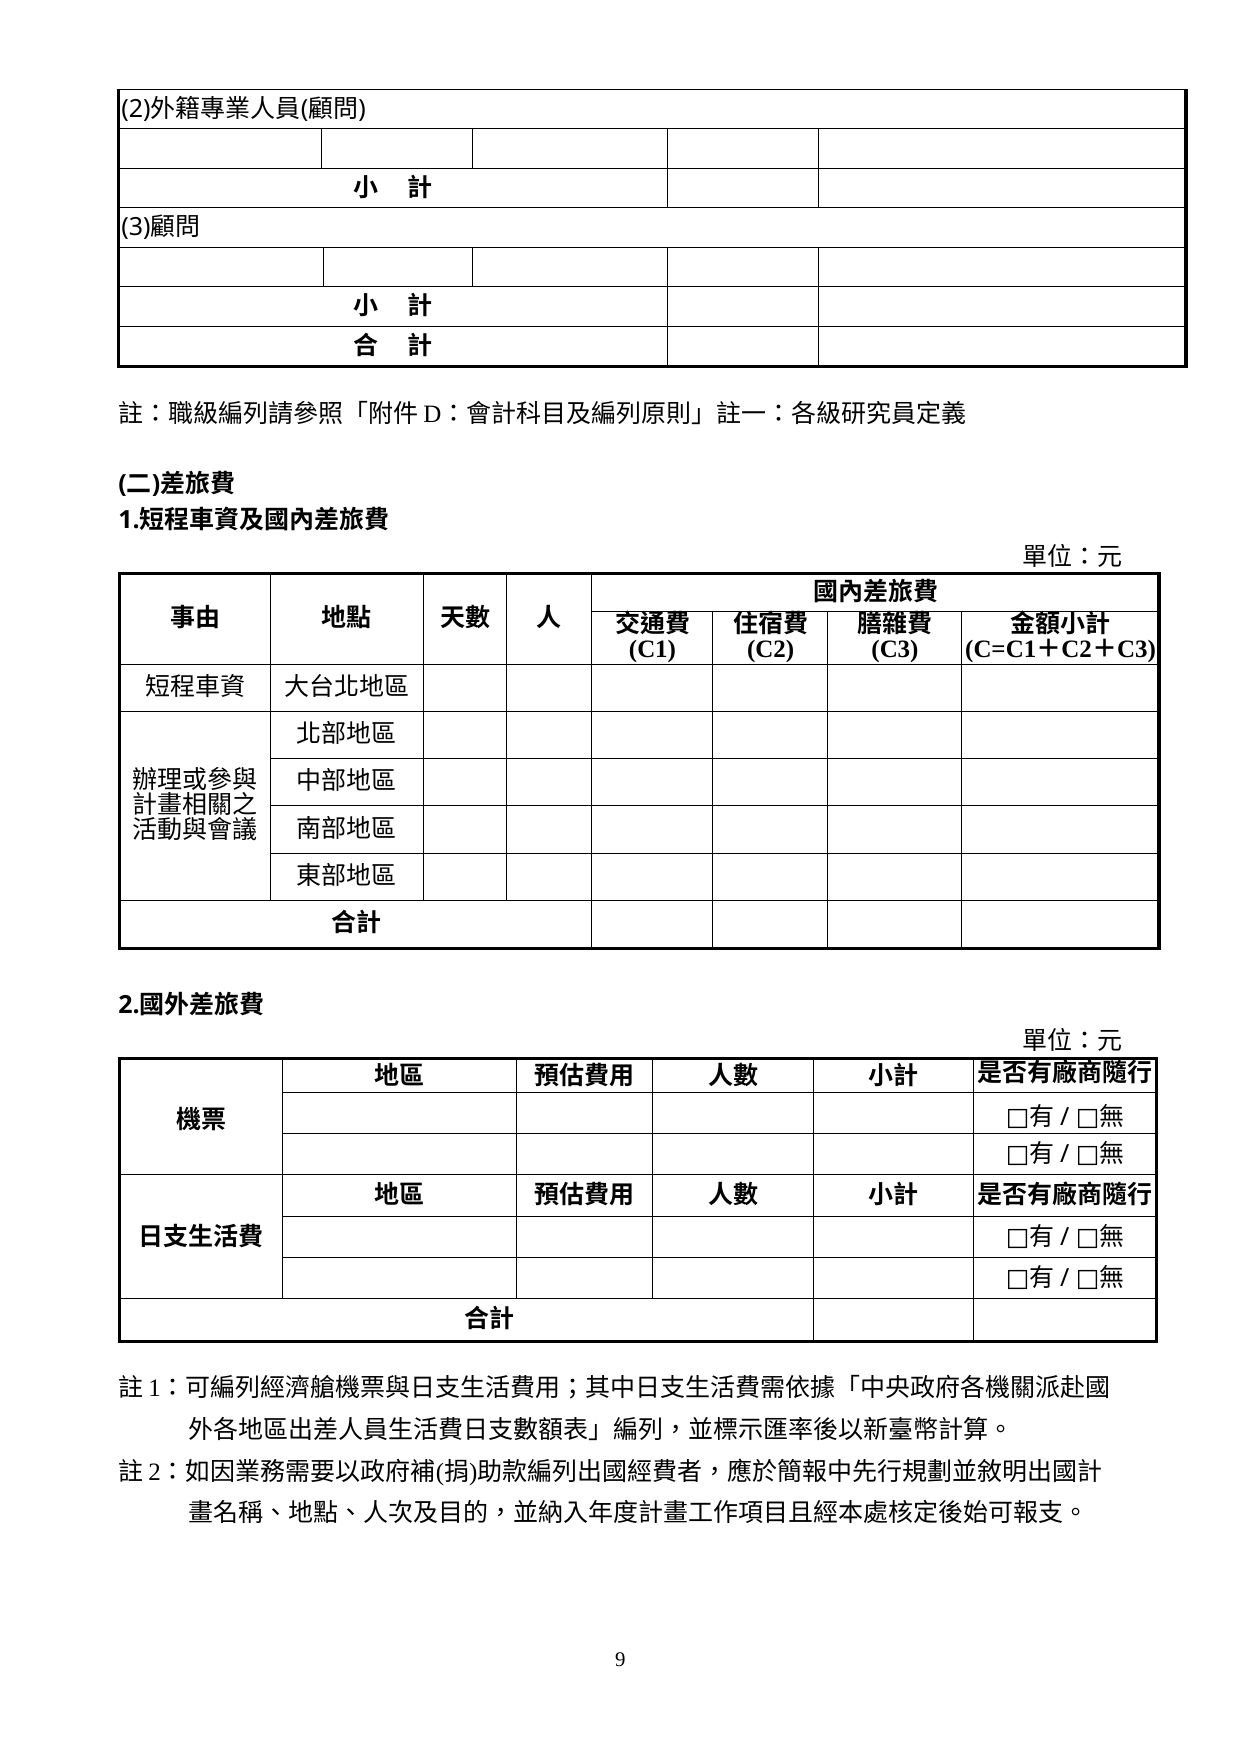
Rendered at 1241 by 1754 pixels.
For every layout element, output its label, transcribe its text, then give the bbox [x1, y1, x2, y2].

table_cell 住宿費 (C2) [713, 612, 827, 663]
table_cell [668, 248, 818, 286]
table_cell [473, 129, 667, 168]
table_cell [713, 901, 827, 947]
table_cell (3)顧問 [120, 208, 1184, 247]
table_cell [819, 327, 1184, 365]
table_cell [828, 854, 961, 900]
table_cell [814, 1134, 973, 1174]
table_cell 交通費 (C1) [592, 612, 712, 663]
table_cell 合 計 [120, 327, 667, 365]
table_cell [592, 712, 712, 758]
table_cell [668, 287, 818, 326]
table_cell [517, 1258, 652, 1298]
table_cell 合計 [121, 901, 591, 947]
table_cell 小 計 [120, 287, 667, 326]
table_cell [713, 759, 827, 805]
table_header 事由 [121, 575, 270, 663]
table_cell [424, 759, 506, 805]
table_cell [962, 712, 1157, 758]
table_cell [592, 901, 712, 947]
table_cell [974, 1299, 1155, 1340]
table_cell [814, 1217, 973, 1257]
table_cell [507, 665, 591, 711]
table_cell 金額小計 (C=C1＋C2＋C3) [962, 612, 1157, 663]
table_cell [517, 1134, 652, 1174]
table_cell [814, 1299, 973, 1340]
text 2.國外差旅費 [118, 984, 1122, 1021]
table_header 國內差旅費 [592, 575, 1157, 611]
table_header 機票 [121, 1060, 282, 1174]
table_cell □有 / □無 [974, 1258, 1155, 1298]
table_cell [819, 169, 1184, 207]
text 註：職級編列請參照「附件D：會計科目及編列原則」註一：各級研究員定義 [118, 393, 1122, 429]
table_cell 南部地區 [271, 806, 423, 853]
table_cell [819, 287, 1184, 326]
table_cell [828, 901, 961, 947]
table_cell 大台北地區 [271, 665, 423, 711]
table_cell [120, 248, 323, 286]
table_cell [668, 169, 818, 207]
table_cell □有 / □無 [974, 1093, 1155, 1133]
table_cell □有 / □無 [974, 1217, 1155, 1257]
table_header 地點 [271, 575, 423, 663]
table_cell [668, 327, 818, 365]
table_cell [814, 1093, 973, 1133]
table_cell [592, 759, 712, 805]
table_cell [828, 806, 961, 853]
table_cell [962, 665, 1157, 711]
table_cell [668, 129, 818, 168]
table_cell 日支生活費 [121, 1175, 282, 1298]
table_cell [424, 712, 506, 758]
table_cell [962, 901, 1157, 947]
table_cell (2)外籍專業人員(顧問) [120, 90, 1184, 128]
table_cell [507, 759, 591, 805]
table_cell [424, 854, 506, 900]
table_cell [592, 665, 712, 711]
table_cell 是否有廠商隨行 [974, 1175, 1155, 1216]
table_cell [828, 759, 961, 805]
table_header 天數 [424, 575, 506, 663]
table_cell 預估費用 [517, 1175, 652, 1216]
text 單位：元 [118, 1021, 1122, 1057]
table_cell [653, 1258, 813, 1298]
table_cell [713, 806, 827, 853]
table_cell [713, 854, 827, 900]
table_cell [713, 712, 827, 758]
table_cell [962, 854, 1157, 900]
table_cell [120, 129, 321, 168]
text (二)差旅費 [118, 463, 1122, 500]
table_header 小計 [814, 1060, 973, 1092]
table_cell □有 / □無 [974, 1134, 1155, 1174]
table_cell [517, 1217, 652, 1257]
table_cell [828, 712, 961, 758]
table_cell [283, 1258, 516, 1298]
table_cell 地區 [283, 1175, 516, 1216]
text 1.短程車資及國內差旅費 [118, 500, 1122, 536]
table_header 預估費用 [517, 1060, 652, 1092]
table_cell [324, 248, 472, 286]
table_cell [814, 1258, 973, 1298]
table_cell 中部地區 [271, 759, 423, 805]
table_cell [828, 665, 961, 711]
table_cell [507, 712, 591, 758]
table_header 地區 [283, 1060, 516, 1092]
text 註1：可編列經濟艙機票與日支生活費用；其中日支生活費需依據「中央政府各機關派赴國外各地區出差人員生活費日支數額表」編列，並標示匯率後以新臺幣計算。 [118, 1368, 1122, 1446]
table_cell [283, 1093, 516, 1133]
table_cell [424, 806, 506, 853]
table_cell 東部地區 [271, 854, 423, 900]
table_cell [713, 665, 827, 711]
table_cell [653, 1093, 813, 1133]
table_cell [424, 665, 506, 711]
table_cell [962, 806, 1157, 853]
table_cell [592, 806, 712, 853]
table_cell 短程車資 [121, 665, 270, 711]
table_cell 人數 [653, 1175, 813, 1216]
table_cell [473, 248, 667, 286]
text 註2：如因業務需要以政府補(捐)助款編列出國經費者，應於簡報中先行規劃並敘明出國計畫名稱、地點、人次及目的，並納入年度計畫工作項目且經本處核定後始可報支。 [118, 1451, 1122, 1529]
table_header 人數 [653, 1060, 813, 1092]
table_cell [819, 129, 1184, 168]
table_cell [283, 1217, 516, 1257]
table_cell [517, 1093, 652, 1133]
table_cell [322, 129, 472, 168]
table_cell [962, 759, 1157, 805]
text 單位：元 [118, 536, 1122, 572]
table_cell [592, 854, 712, 900]
table_header 人 [507, 575, 591, 663]
table_cell [819, 248, 1184, 286]
table_header 是否有廠商隨行 [974, 1060, 1155, 1092]
table_cell 膳雜費 (C3) [828, 612, 961, 663]
table_cell 合計 [121, 1299, 813, 1340]
table_cell 辦理或參與計畫相關之活動與會議 [121, 712, 270, 900]
table_cell [507, 806, 591, 853]
table_cell 小計 [814, 1175, 973, 1216]
table_cell 北部地區 [271, 712, 423, 758]
table_cell [507, 854, 591, 900]
table_cell [653, 1134, 813, 1174]
table_cell [283, 1134, 516, 1174]
table_cell [653, 1217, 813, 1257]
table_cell 小 計 [120, 169, 667, 207]
